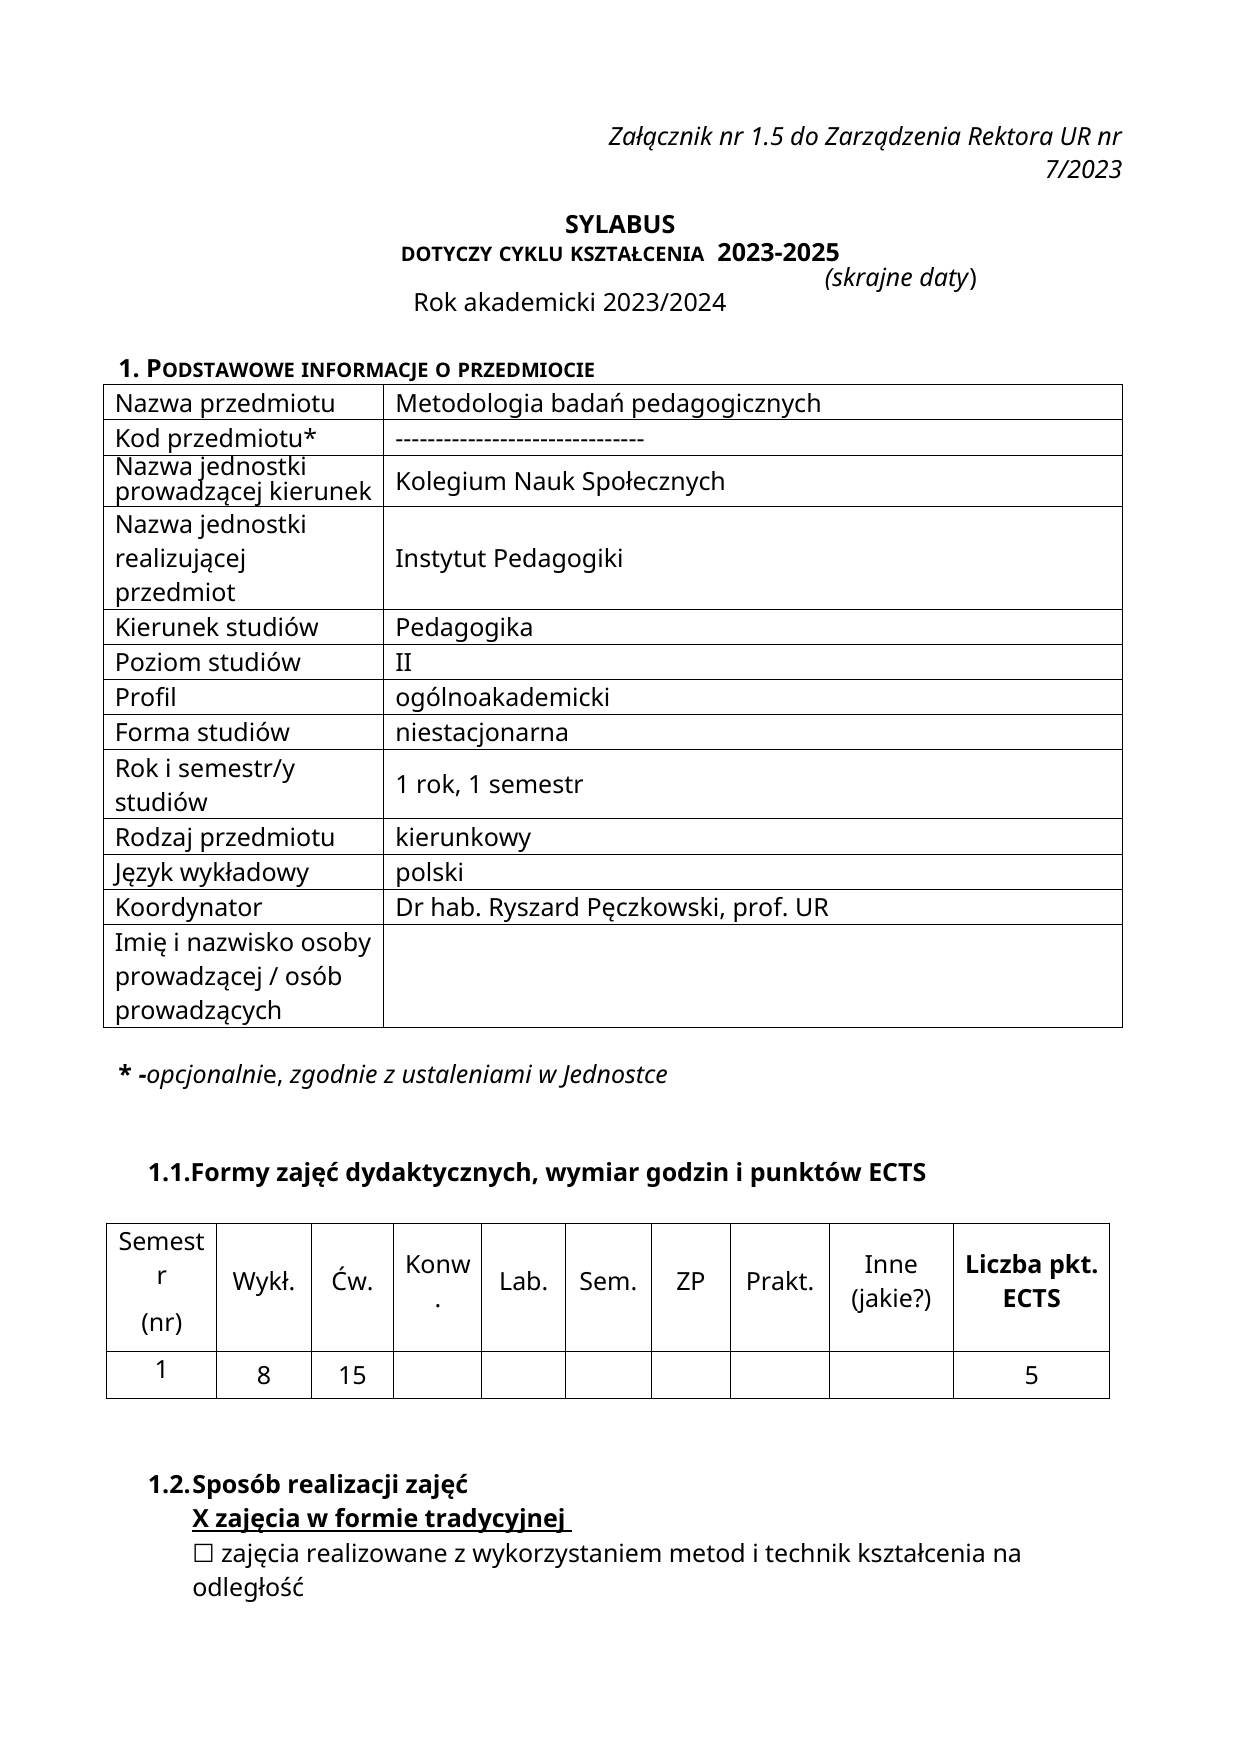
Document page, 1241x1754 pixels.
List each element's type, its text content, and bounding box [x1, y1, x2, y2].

table_header Prakt. [731, 1224, 829, 1351]
table_header Ćw. [312, 1224, 393, 1351]
table_cell Język wykładowy [104, 855, 383, 888]
table_header Liczba pkt. ECTS [954, 1224, 1109, 1351]
table_cell Pedagogika [384, 610, 1122, 644]
table_cell Instytut Pedagogiki [384, 507, 1122, 609]
table_cell [394, 1352, 481, 1398]
table_cell [566, 1352, 651, 1398]
table_cell Nazwa jednostki realizującej przedmiot [104, 507, 383, 609]
text Rok akademicki 2023/2024 [118, 291, 1122, 316]
table_header Lab. [482, 1224, 565, 1351]
text Załącznik nr 1.5 do Zarządzenia Rektora UR nr 7/2023 [118, 118, 1122, 186]
table_cell ------------------------------- [384, 420, 1122, 454]
table_cell Imię i nazwisko osoby prowadzącej / osób prowadzących [104, 925, 383, 1027]
text 1. Podstawowe informacje o przedmiocie [118, 350, 1122, 384]
table_header Semestr (nr) [107, 1224, 216, 1351]
text dotyczy cyklu kształcenia 2023-2025 [118, 241, 1122, 266]
table_cell [384, 925, 1122, 1027]
table_cell Kod przedmiotu* [104, 420, 383, 454]
table_cell Rok i semestr/y studiów [104, 750, 383, 818]
table_cell [830, 1352, 953, 1398]
table_cell Kolegium Nauk Społecznych [384, 456, 1122, 506]
table_cell ogólnoakademicki [384, 680, 1122, 714]
table_cell 5 [954, 1352, 1109, 1398]
table_cell kierunkowy [384, 819, 1122, 853]
table_cell [731, 1352, 829, 1398]
table_header Metodologia badań pedagogicznych [384, 385, 1122, 419]
table_cell Kierunek studiów [104, 610, 383, 644]
text 1.2. Sposób realizacji zajęć [148, 1467, 1122, 1501]
table_cell [482, 1352, 565, 1398]
text X zajęcia w formie tradycyjnej [192, 1501, 1122, 1535]
table_header Sem. [566, 1224, 651, 1351]
table_cell 1 rok, 1 semestr [384, 750, 1122, 818]
table_cell Profil [104, 680, 383, 714]
table_cell Koordynator [104, 890, 383, 924]
text * -opcjonalnie, zgodnie z ustaleniami w Jednostce [118, 1057, 1122, 1091]
table_header Konw. [394, 1224, 481, 1351]
table_header Wykł. [217, 1224, 311, 1351]
table_cell 8 [217, 1352, 311, 1398]
table_header ZP [652, 1224, 730, 1351]
table_cell Rodzaj przedmiotu [104, 819, 383, 853]
table_cell niestacjonarna [384, 715, 1122, 749]
table_header Inne (jakie?) [830, 1224, 953, 1351]
table_cell polski [384, 855, 1122, 888]
table_cell Forma studiów [104, 715, 383, 749]
table_cell 15 [312, 1352, 393, 1398]
table_cell Dr hab. Ryszard Pęczkowski, prof. UR [384, 890, 1122, 924]
text SYLABUS [118, 207, 1122, 241]
table_cell [652, 1352, 730, 1398]
table_cell 1 [107, 1352, 216, 1398]
table_cell Poziom studiów [104, 645, 383, 679]
table_cell Nazwa jednostki prowadzącej kierunek [104, 456, 383, 506]
text (skrajne daty) [118, 266, 1122, 291]
table_header Nazwa przedmiotu [104, 385, 383, 419]
text ☐ zajęcia realizowane z wykorzystaniem metod i technik kształcenia na odległość [192, 1535, 1122, 1603]
text 1.1.Formy zajęć dydaktycznych, wymiar godzin i punktów ECTS [148, 1154, 1122, 1188]
table_cell II [384, 645, 1122, 679]
